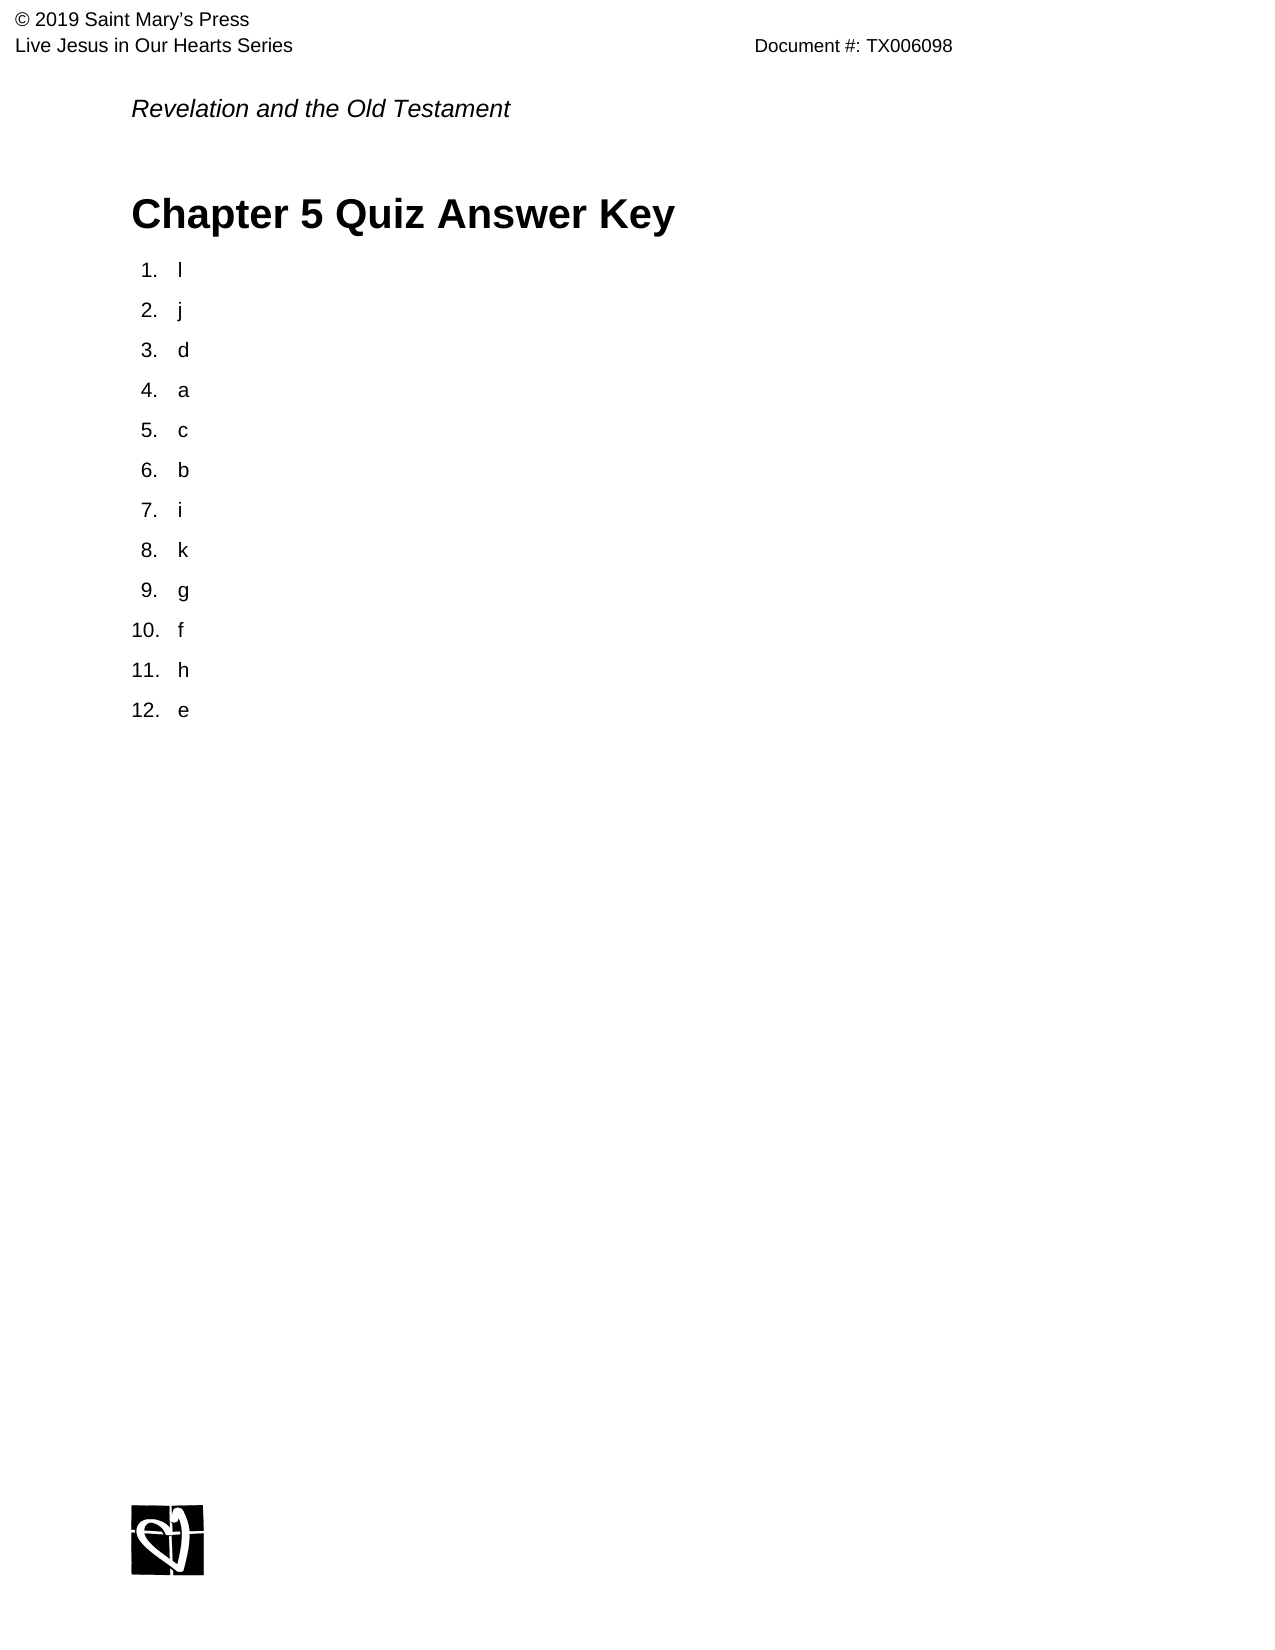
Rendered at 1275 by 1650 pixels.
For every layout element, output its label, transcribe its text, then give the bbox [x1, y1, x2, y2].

text h [131, 658, 1144, 682]
text c [141, 418, 1144, 442]
text f [131, 618, 1144, 642]
text d [141, 338, 1144, 362]
text g [141, 578, 1144, 602]
text k [141, 538, 1144, 562]
text Chapter 5 Quiz Answer Key [131, 189, 1144, 237]
text j [141, 298, 1144, 322]
text l [141, 258, 1144, 282]
text b [141, 458, 1144, 482]
text i [141, 498, 1144, 522]
text e [131, 698, 1144, 722]
text a [141, 378, 1144, 402]
